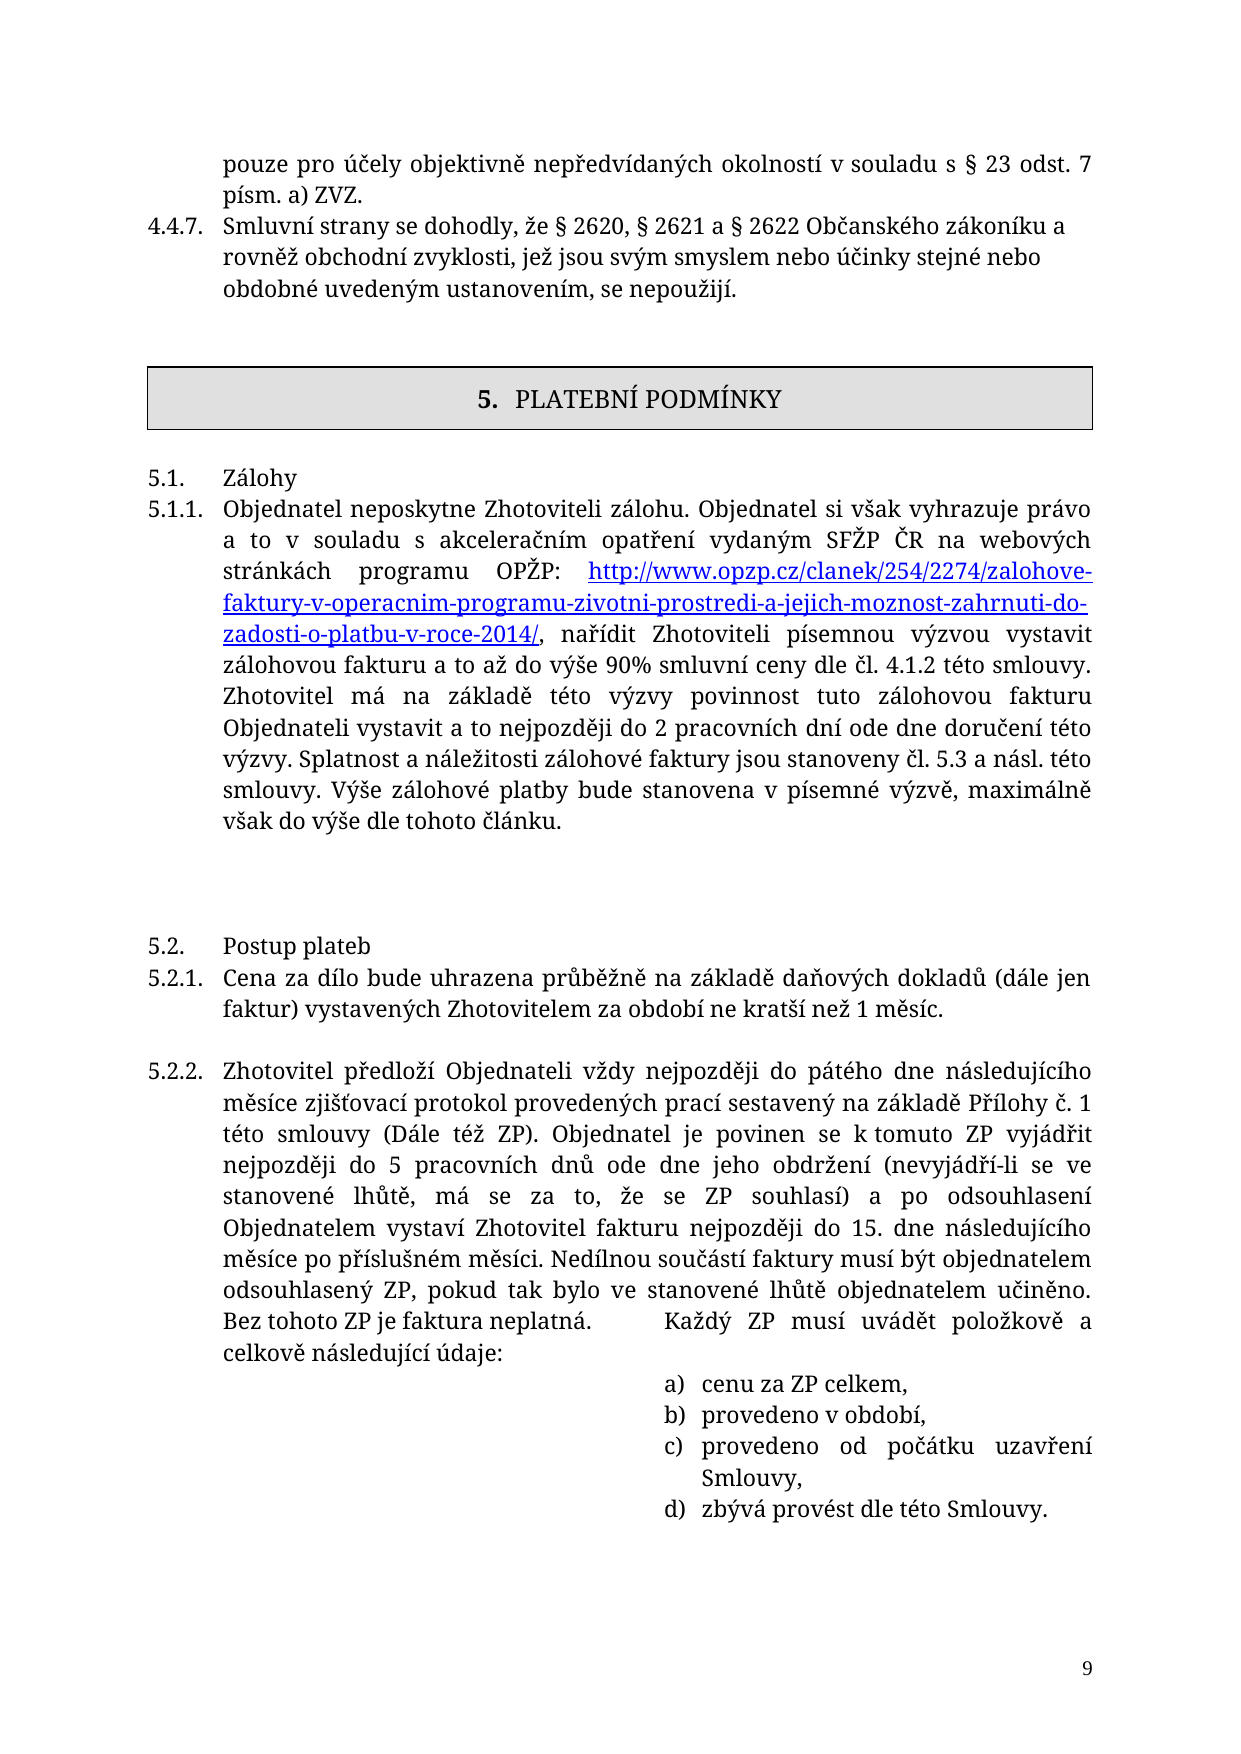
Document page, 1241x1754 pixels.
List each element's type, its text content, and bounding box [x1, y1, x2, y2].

list Zálohy [148, 462, 1093, 493]
list provedeno v období, [664, 1399, 1093, 1430]
list Postup plateb [148, 930, 1093, 962]
list Smluvní strany se dohodly, že § 2620, § 2621 a § 2622 Občanského zákoníku a rovněž obchodní zvyklosti, jež jsou svým smyslem nebo účinky stejné nebo obdobné uvedeným ustanovením, se nepoužijí. [148, 210, 1093, 304]
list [148, 148, 1093, 210]
list cenu za ZP celkem, [664, 1368, 1093, 1399]
list provedeno od počátku uzavření Smlouvy, [664, 1430, 1093, 1493]
list Zhotovitel předloží Objednateli vždy nejpozději do pátého dne následujícího měsíce zjišťovací protokol provedených prací sestavený na základě Přílohy č. 1 této smlouvy (Dále též ZP). Objednatel je povinen se k tomuto ZP vyjádřit nejpozději do 5 pracovních dnů ode dne jeho obdržení (nevyjádří-li se ve stanovené lhůtě, má se za to, že se ZP souhlasí) a po odsouhlasení Objednatelem vystaví Zhotovitel fakturu nejpozději do 15. dne následujícího měsíce po příslušném měsíci. Nedílnou součástí faktury musí být objednatelem odsouhlasený ZP, pokud tak bylo ve stanovené lhůtě objednatelem učiněno. Bez tohoto ZP je faktura neplatná. Každý ZP musí uvádět položkově a celkově následující údaje: [148, 1055, 1093, 1368]
list Objednatel neposkytne Zhotoviteli zálohu. Objednatel si však vyhrazuje právo a to v souladu s akceleračním opatření vydaným SFŽP ČR na webových stránkách programu OPŽP: http://www.opzp.cz/clanek/254/2274/zalohove-faktury-v-operacnim-programu-zivotni-prostredi-a-jejich-moznost-zahrnuti-do-zadosti-o-platbu-v-roce-2014/, nařídit Zhotoviteli písemnou výzvou vystavit zálohovou fakturu a to až do výše 90% smluvní ceny dle čl. 4.1.2 této smlouvy. Zhotovitel má na základě této výzvy povinnost tuto zálohovou fakturu Objednateli vystavit a to nejpozději do 2 pracovních dní ode dne doručení této výzvy. Splatnost a náležitosti zálohové faktury jsou stanoveny čl. 5.3 a násl. této smlouvy. Výše zálohové platby bude stanovena v písemné výzvě, maximálně však do výše dle tohoto článku. [148, 493, 1093, 837]
list Cena za dílo bude uhrazena průběžně na základě daňových dokladů (dále jen faktur) vystavených Zhotovitelem za období ne kratší než 1 měsíc. [148, 962, 1093, 1024]
table_header Platební podmínky [148, 368, 1092, 429]
list zbývá provést dle této Smlouvy. [664, 1493, 1093, 1524]
